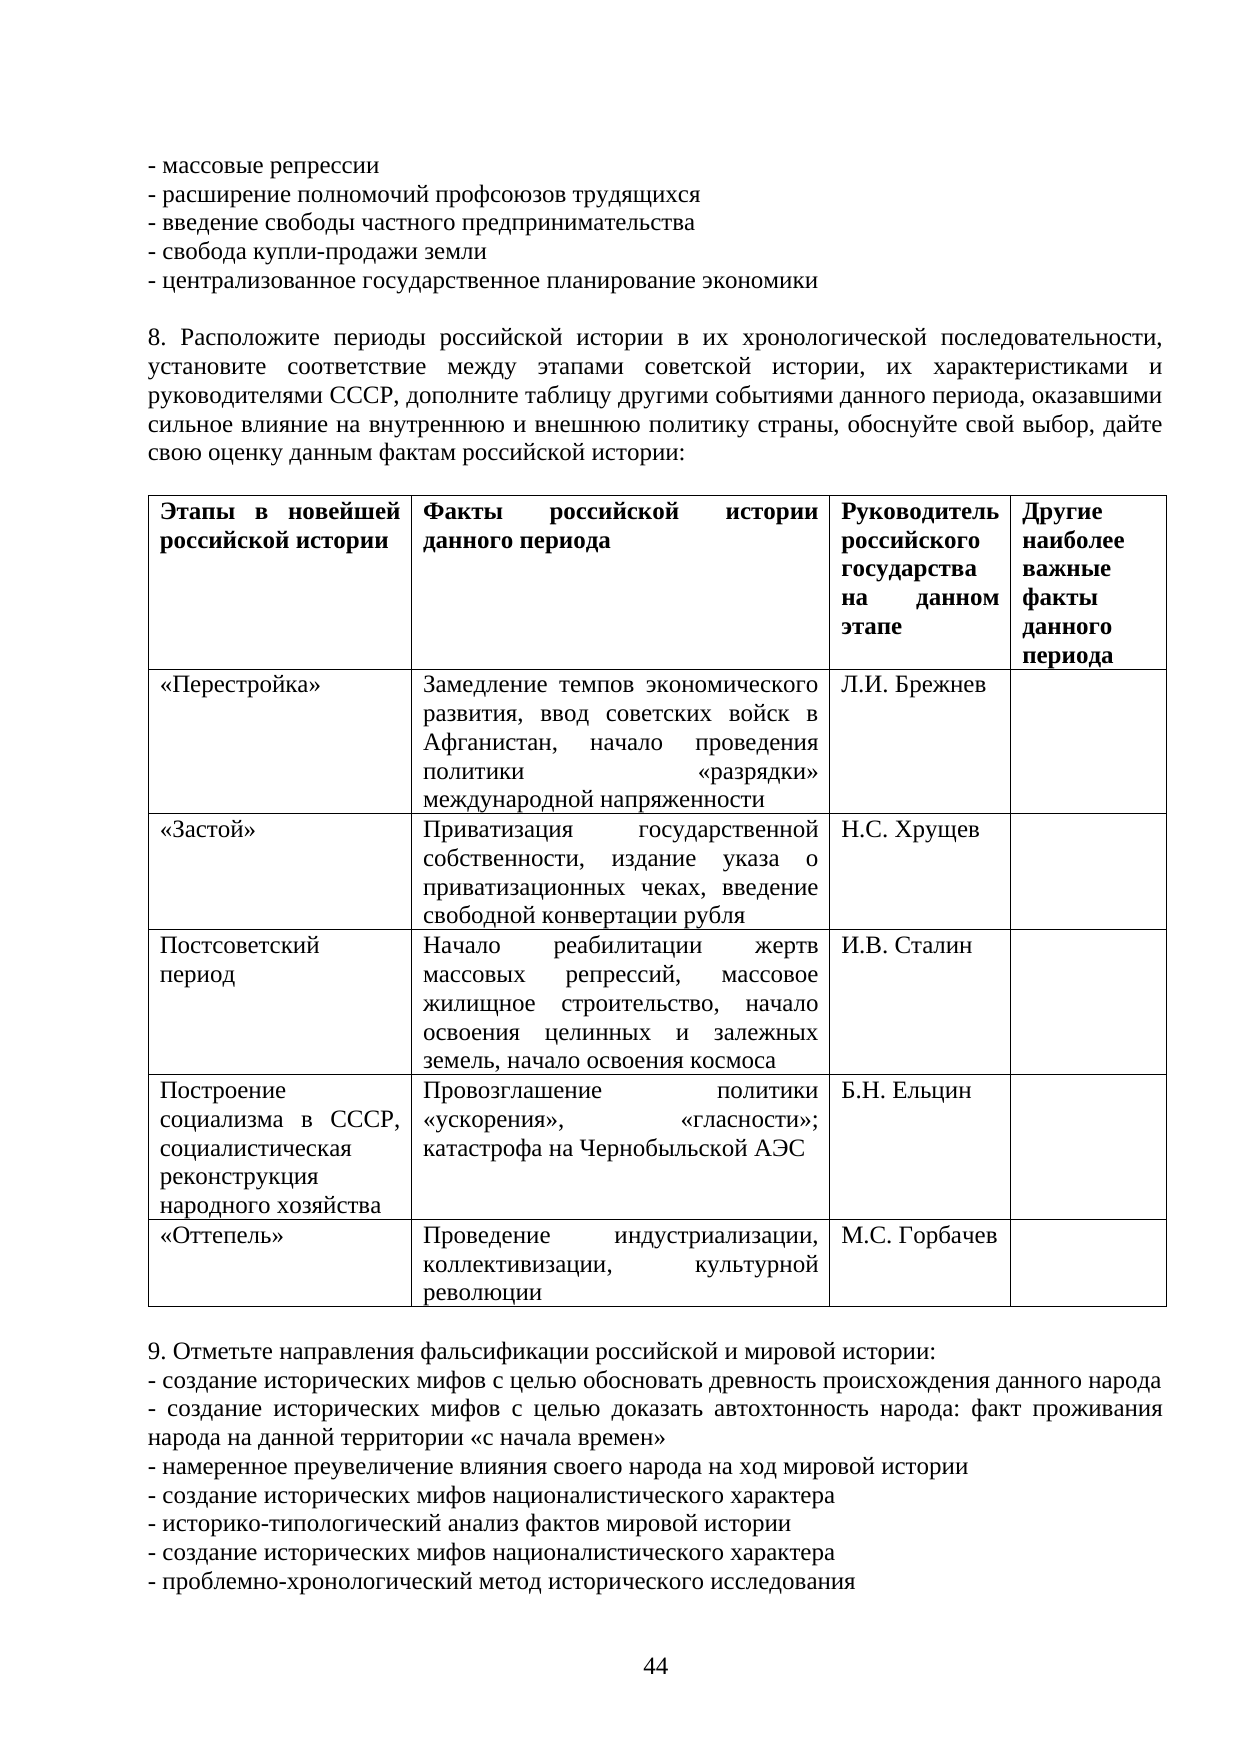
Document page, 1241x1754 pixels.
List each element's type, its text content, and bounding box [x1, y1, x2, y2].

table_cell Провозглашение политики «ускорения», «гласности»; катастрофа на Чернобыльской АЭС [412, 1075, 829, 1219]
table_cell [1011, 1075, 1166, 1219]
table_cell Построение социализма в СССР, социалистическая реконструкция народного хозяйства [149, 1075, 411, 1219]
text - создание исторических мифов националистического характера [148, 1480, 1163, 1508]
table_header Другие наиболее важные факты данного периода [1011, 496, 1166, 668]
text - введение свободы частного предпринимательства [148, 207, 1163, 236]
text - создание исторических мифов с целью доказать автохтонность народа: факт проживания народа на данной территории «с начала времен» [148, 1393, 1163, 1451]
table_cell [1011, 670, 1166, 813]
text - централизованное государственное планирование экономики [148, 265, 1163, 294]
table_cell [1011, 814, 1166, 929]
table_cell Начало реабилитации жертв массовых репрессий, массовое жилищное строительство, начало освоения целинных и залежных земель, начало освоения космоса [412, 930, 829, 1074]
text - массовые репрессии [148, 150, 1163, 179]
text 8. Расположите периоды российской истории в их хронологической последовательности, установите соответствие между этапами советской истории, их характеристиками и руководителями СССР, дополните таблицу другими событиями данного периода, оказавшими сильное влияние на внутреннюю и внешнюю политику страны, обоснуйте свой выбор, дайте свою оценку данным фактам российской истории: [148, 322, 1163, 466]
text - намеренное преувеличение влияния своего народа на ход мировой истории [148, 1451, 1163, 1480]
text - создание исторических мифов националистического характера [148, 1537, 1163, 1566]
table_cell М.С. Горбачев [830, 1220, 1010, 1306]
table_cell Приватизация государственной собственности, издание указа о приватизационных чеках, введение свободной конвертации рубля [412, 814, 829, 929]
text - историко-типологический анализ фактов мировой истории [148, 1508, 1163, 1537]
table_cell Б.Н. Ельцин [830, 1075, 1010, 1219]
table_cell Л.И. Брежнев [830, 670, 1010, 813]
table_header Факты российской истории данного периода [412, 496, 829, 668]
table_cell И.В. Сталин [830, 930, 1010, 1074]
table_cell [1011, 930, 1166, 1074]
table_cell «Застой» [149, 814, 411, 929]
table_cell Замедление темпов экономического развития, ввод советских войск в Афганистан, начало проведения политики «разрядки» международной напряженности [412, 670, 829, 813]
table_header Руководитель российского государства на данном этапе [830, 496, 1010, 668]
table_cell Н.С. Хрущев [830, 814, 1010, 929]
table_cell «Перестройка» [149, 670, 411, 813]
table_cell Проведение индустриализации, коллективизации, культурной революции [412, 1220, 829, 1306]
text 9. Отметьте направления фальсификации российской и мировой истории: [148, 1336, 1163, 1365]
text - свобода купли-продажи земли [148, 236, 1163, 265]
text - проблемно-хронологический метод исторического исследования [148, 1566, 1163, 1595]
table_cell Постсоветский период [149, 930, 411, 1074]
text - расширение полномочий профсоюзов трудящихся [148, 179, 1163, 207]
table_header Этапы в новейшей российской истории [149, 496, 411, 668]
table_cell «Оттепель» [149, 1220, 411, 1306]
text - создание исторических мифов с целью обосновать древность происхождения данного народа [148, 1365, 1163, 1393]
table_cell [1011, 1220, 1166, 1306]
